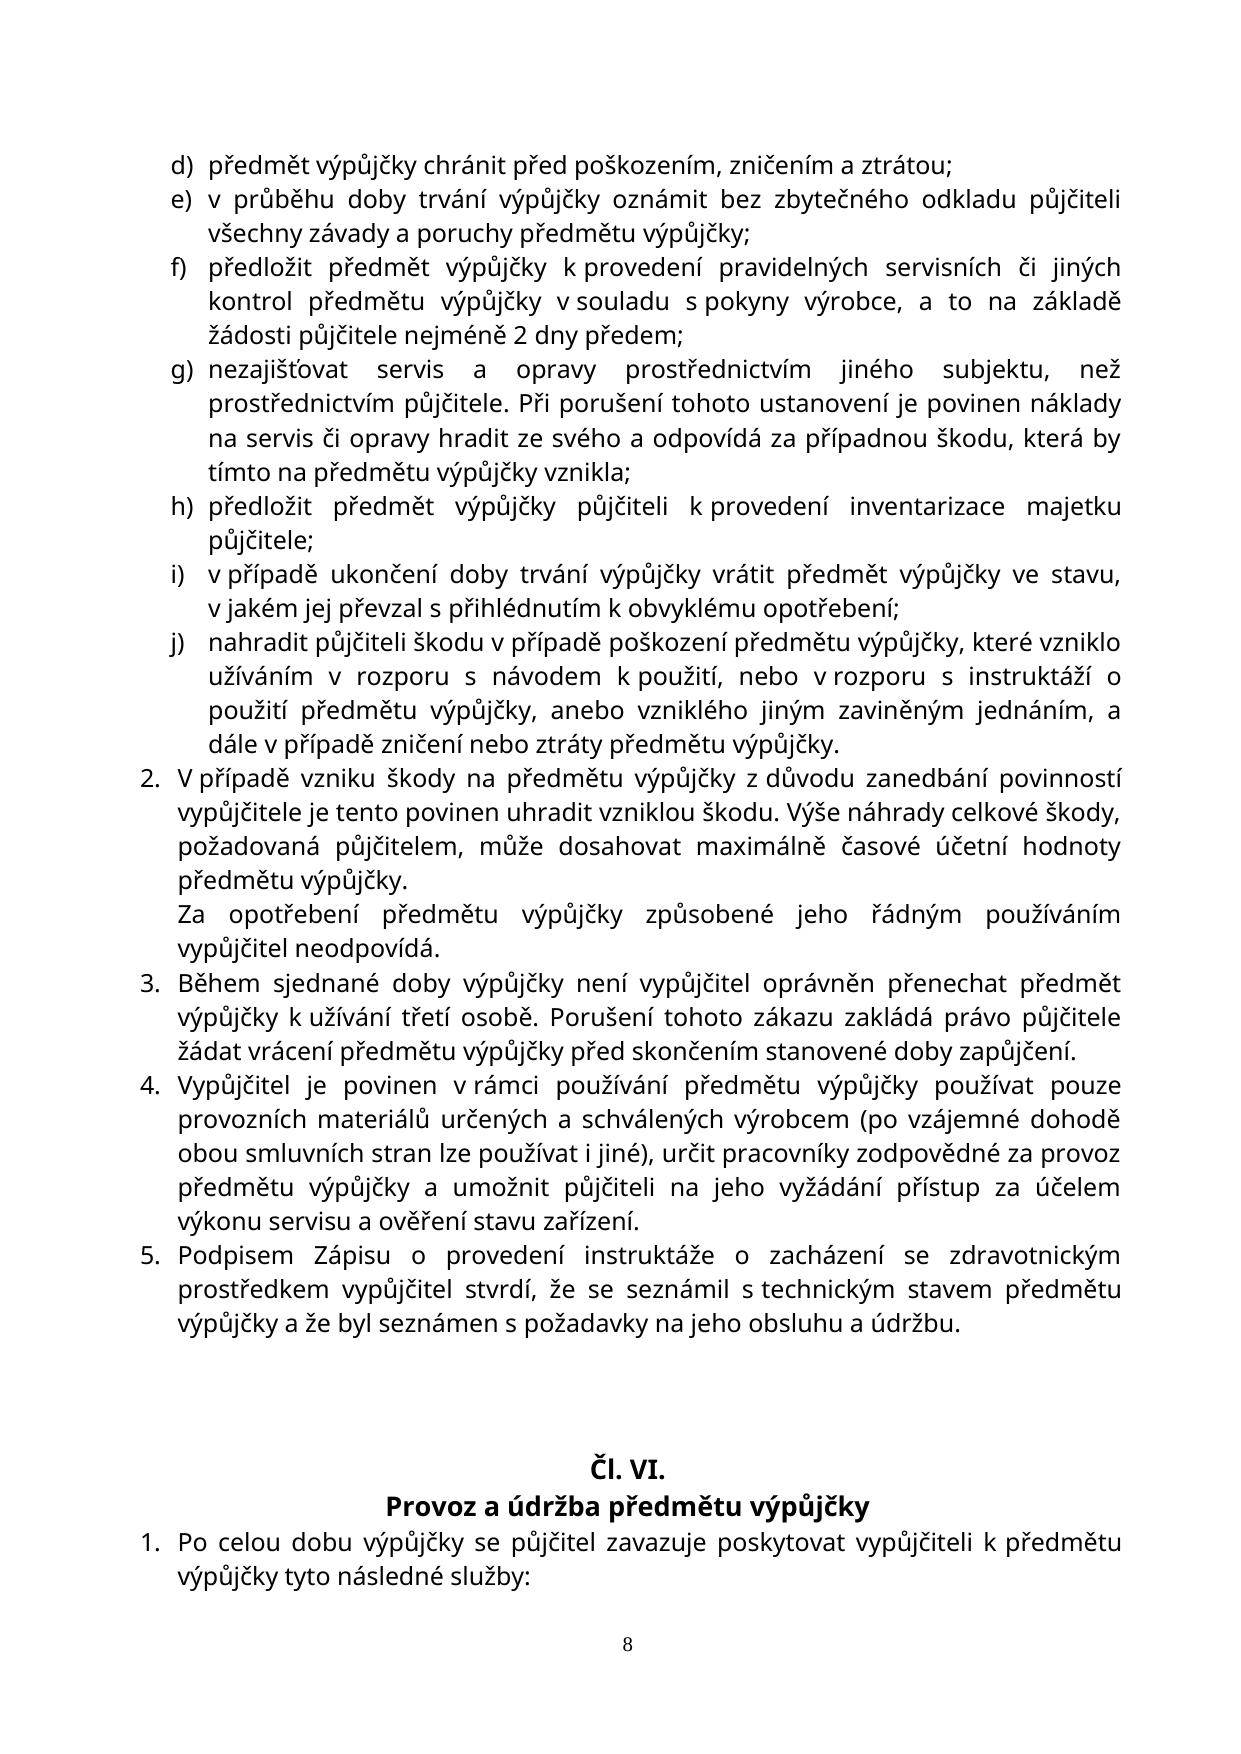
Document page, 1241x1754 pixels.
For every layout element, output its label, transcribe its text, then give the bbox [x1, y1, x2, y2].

list v případě ukončení doby trvání výpůjčky vrátit předmět výpůjčky ve stavu, v jakém jej převzal s přihlédnutím k obvyklému opotřebení; [170, 556, 1122, 624]
list Po celou dobu výpůjčky se půjčitel zavazuje poskytovat vypůjčiteli k předmětu výpůjčky tyto následné služby: [140, 1524, 1122, 1592]
text Provoz a údržba předmětu výpůjčky [133, 1487, 1122, 1524]
list Během sjednané doby výpůjčky není vypůjčitel oprávněn přenechat předmět výpůjčky k užívání třetí osobě. Porušení tohoto zákazu zakládá právo půjčitele žádat vrácení předmětu výpůjčky před skončením stanovené doby zapůjčení. [140, 965, 1122, 1067]
list Vypůjčitel je povinen v rámci používání předmětu výpůjčky používat pouze provozních materiálů určených a schválených výrobcem (po vzájemné dohodě obou smluvních stran lze používat i jiné), určit pracovníky zodpovědné za provoz předmětu výpůjčky a umožnit půjčiteli na jeho vyžádání přístup za účelem výkonu servisu a ověření stavu zařízení. [140, 1067, 1122, 1238]
list předložit předmět výpůjčky k provedení pravidelných servisních či jiných kontrol předmětu výpůjčky v souladu s pokyny výrobce, a to na základě žádosti půjčitele nejméně 2 dny předem; [170, 250, 1122, 352]
list v průběhu doby trvání výpůjčky oznámit bez zbytečného odkladu půjčiteli všechny závady a poruchy předmětu výpůjčky; [170, 182, 1122, 250]
list předmět výpůjčky chránit před poškozením, zničením a ztrátou; [170, 148, 1122, 182]
list nahradit půjčiteli škodu v případě poškození předmětu výpůjčky, které vzniklo užíváním v rozporu s návodem k použití, nebo v rozporu s instruktáží o použití předmětu výpůjčky, anebo vzniklého jiným zaviněným jednáním, a dále v případě zničení nebo ztráty předmětu výpůjčky. [170, 624, 1122, 761]
list nezajišťovat servis a opravy prostřednictvím jiného subjektu, než prostřednictvím půjčitele. Při porušení tohoto ustanovení je povinen náklady na servis či opravy hradit ze svého a odpovídá za případnou škodu, která by tímto na předmětu výpůjčky vznikla; [170, 352, 1122, 488]
list V případě vzniku škody na předmětu výpůjčky z důvodu zanedbání povinností vypůjčitele je tento povinen uhradit vzniklou škodu. Výše náhrady celkové škody, požadovaná půjčitelem, může dosahovat maximálně časové účetní hodnoty předmětu výpůjčky. [140, 761, 1122, 897]
text Čl. VI. [133, 1451, 1122, 1487]
list předložit předmět výpůjčky půjčiteli k provedení inventarizace majetku půjčitele; [170, 488, 1122, 556]
text Za opotřebení předmětu výpůjčky způsobené jeho řádným používáním vypůjčitel neodpovídá. [177, 897, 1122, 965]
list Podpisem Zápisu o provedení instruktáže o zacházení se zdravotnickým prostředkem vypůjčitel stvrdí, že se seznámil s technickým stavem předmětu výpůjčky a že byl seznámen s požadavky na jeho obsluhu a údržbu. [140, 1238, 1122, 1340]
